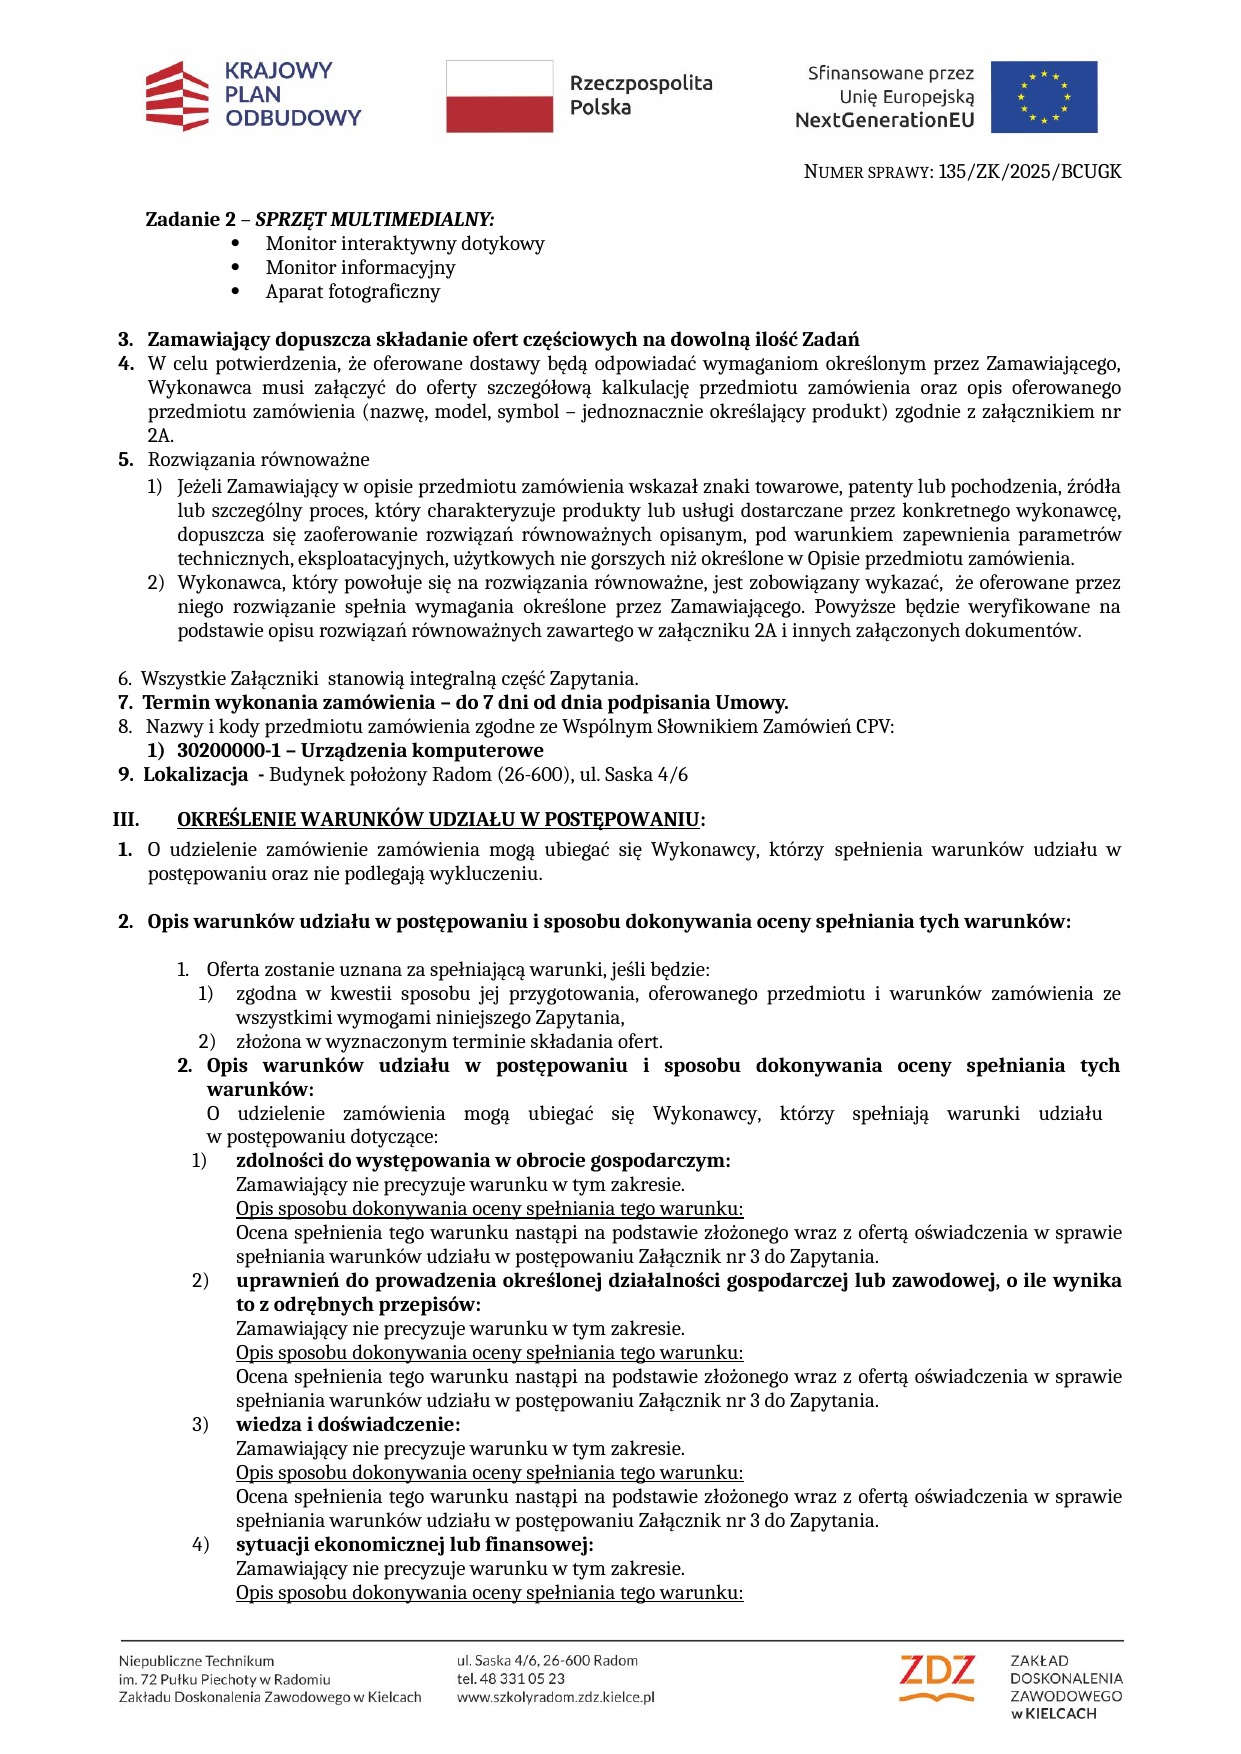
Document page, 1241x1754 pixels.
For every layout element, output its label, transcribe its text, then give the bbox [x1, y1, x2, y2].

text Opis sposobu dokonywania oceny spełniania tego warunku: [236, 1197, 1122, 1221]
list Jeżeli Zamawiający w opisie przedmiotu zamówienia wskazał znaki towarowe, patenty lub pochodzenia, źródła lub szczególny proces, który charakteryzuje produkty lub usługi dostarczane przez konkretnego wykonawcę, dopuszcza się zaoferowanie rozwiązań równoważnych opisanym, pod warunkiem zapewnienia parametrów technicznych, eksploatacyjnych, użytkowych nie gorszych niż określone w Opisie przedmiotu zamówienia. [148, 475, 1122, 571]
list 30200000-1 – Urządzenia komputerowe [148, 739, 1122, 763]
text 9. Lokalizacja - Budynek położony Radom (26-600), ul. Saska 4/6 [118, 763, 1122, 787]
text 8. Nazwy i kody przedmiotu zamówienia zgodne ze Wspólnym Słownikiem Zamówień CPV: [118, 715, 1122, 739]
text Ocena spełnienia tego warunku nastąpi na podstawie złożonego wraz z ofertą oświadczenia w sprawie spełniania warunków udziału w postępowaniu Załącznik nr 3 do Zapytania. [236, 1221, 1122, 1269]
text 7. Termin wykonania zamówienia – do 7 dni od dnia podpisania Umowy. [118, 691, 1122, 715]
list Zamawiający nie precyzuje warunku w tym zakresie. [236, 1437, 1122, 1461]
list sytuacji ekonomicznej lub finansowej: [192, 1532, 1122, 1556]
list zgodna w kwestii sposobu jej przygotowania, oferowanego przedmiotu i warunków zamówienia ze wszystkimi wymogami niniejszego Zapytania, [199, 981, 1122, 1029]
list Monitor interaktywny dotykowy [193, 232, 1122, 256]
list Wykonawca, który powołuje się na rozwiązania równoważne, jest zobowiązany wykazać, że oferowane przez niego rozwiązanie spełnia wymagania określone przez Zamawiającego. Powyższe będzie weryfikowane na podstawie opisu rozwiązań równoważnych zawartego w załączniku 2A i innych załączonych dokumentów. [148, 571, 1122, 643]
text 6. Wszystkie Załączniki stanowią integralną część Zapytania. [118, 667, 1122, 691]
list Opis sposobu dokonywania oceny spełniania tego warunku: [236, 1341, 1122, 1365]
list Rozwiązania równoważne [118, 448, 1122, 472]
picture [118, 1639, 1125, 1734]
list Oferta zostanie uznana za spełniającą warunki, jeśli będzie: [177, 957, 1122, 981]
list Opis sposobu dokonywania oceny spełniania tego warunku: [236, 1580, 1122, 1604]
list Aparat fotograficzny [193, 280, 1122, 304]
list Opis sposobu dokonywania oceny spełniania tego warunku: [236, 1461, 1122, 1484]
list zdolności do występowania w obrocie gospodarczym: [192, 1149, 1122, 1173]
list złożona w wyznaczonym terminie składania ofert. [199, 1029, 1122, 1053]
text Zadanie 2 – SPRZĘT MULTIMEDIALNY: [118, 208, 1122, 232]
list Opis warunków udziału w postępowaniu i sposobu dokonywania oceny spełniania tych warunków: [118, 909, 1122, 933]
list Monitor informacyjny [193, 256, 1122, 280]
text O udzielenie zamówienia mogą ubiegać się Wykonawcy, którzy spełniają warunki udziału w postępowaniu dotyczące: [207, 1101, 1122, 1149]
list Zamawiający nie precyzuje warunku w tym zakresie. [236, 1173, 1122, 1197]
list Zamawiający nie precyzuje warunku w tym zakresie. [236, 1317, 1122, 1341]
picture [118, 29, 1123, 161]
list W celu potwierdzenia, że oferowane dostawy będą odpowiadać wymaganiom określonym przez Zamawiającego, Wykonawca musi załączyć do oferty szczegółową kalkulację przedmiotu zamówienia oraz opis oferowanego przedmiotu zamówienia (nazwę, model, symbol – jednoznacznie określający produkt) zgodnie z załącznikiem nr 2A. [118, 352, 1122, 448]
list O udzielenie zamówienie zamówienia mogą ubiegać się Wykonawcy, którzy spełnienia warunków udziału w postępowaniu oraz nie podlegają wykluczeniu. [118, 838, 1122, 886]
list OKREŚLENIE WARUNKÓW UDZIAŁU W POSTĘPOWANIU: [140, 807, 1122, 831]
list wiedza i doświadczenie: [192, 1413, 1122, 1437]
list Opis warunków udziału w postępowaniu i sposobu dokonywania oceny spełniania tych warunków: [177, 1053, 1122, 1101]
list Zamawiający dopuszcza składanie ofert częściowych na dowolną ilość Zadań [118, 328, 1122, 352]
list Zamawiający nie precyzuje warunku w tym zakresie. [236, 1556, 1122, 1580]
list uprawnień do prowadzenia określonej działalności gospodarczej lub zawodowej, o ile wynika to z odrębnych przepisów: [192, 1269, 1122, 1317]
